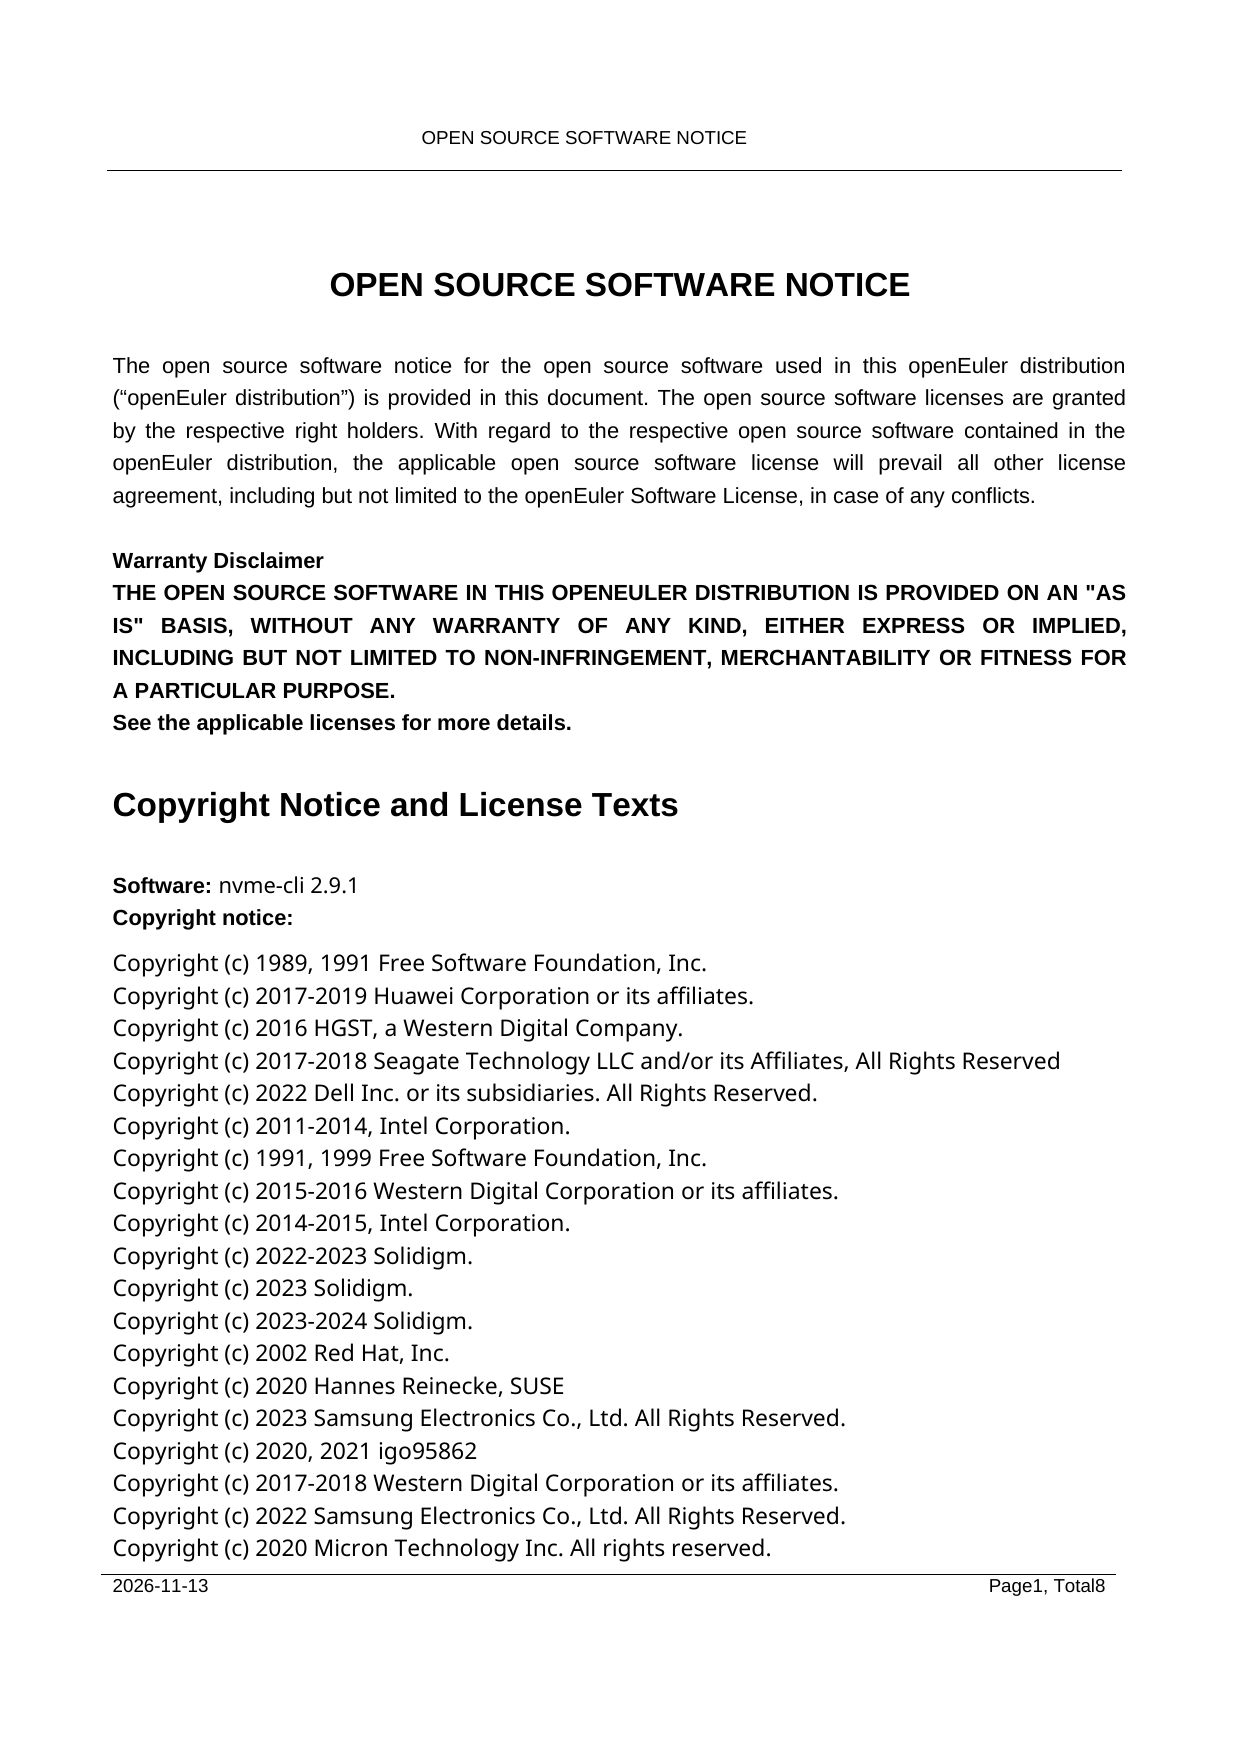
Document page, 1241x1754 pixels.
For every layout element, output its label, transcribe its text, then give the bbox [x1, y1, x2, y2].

text The open source software notice for the open source software used in this openEuler distribution (“openEuler distribution”) is provided in this document. The open source software licenses are granted by the respective right holders. With regard to the respective open source software contained in the openEuler distribution, the applicable open source software license will prevail all other license agreement, including but not limited to the openEuler Software License, in case of any conflicts. [112, 349, 1128, 511]
text Copyright Notice and License Texts [112, 771, 1128, 836]
text Warranty Disclaimer [112, 544, 1128, 576]
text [112, 947, 1128, 1564]
text OPEN SOURCE SOFTWARE NOTICE [112, 251, 1128, 316]
text THE OPEN SOURCE SOFTWARE IN THIS OPENEULER DISTRIBUTION IS PROVIDED ON AN "AS IS" BASIS, WITHOUT ANY WARRANTY OF ANY KIND, EITHER EXPRESS OR IMPLIED, INCLUDING BUT NOT LIMITED TO NON-INFRINGEMENT, MERCHANTABILITY OR FITNESS FOR A PARTICULAR PURPOSE. See the applicable licenses for more details. [112, 576, 1128, 739]
title Software: nvme-cli 2.9.1 [112, 869, 1128, 901]
text Copyright notice: [112, 901, 1128, 934]
